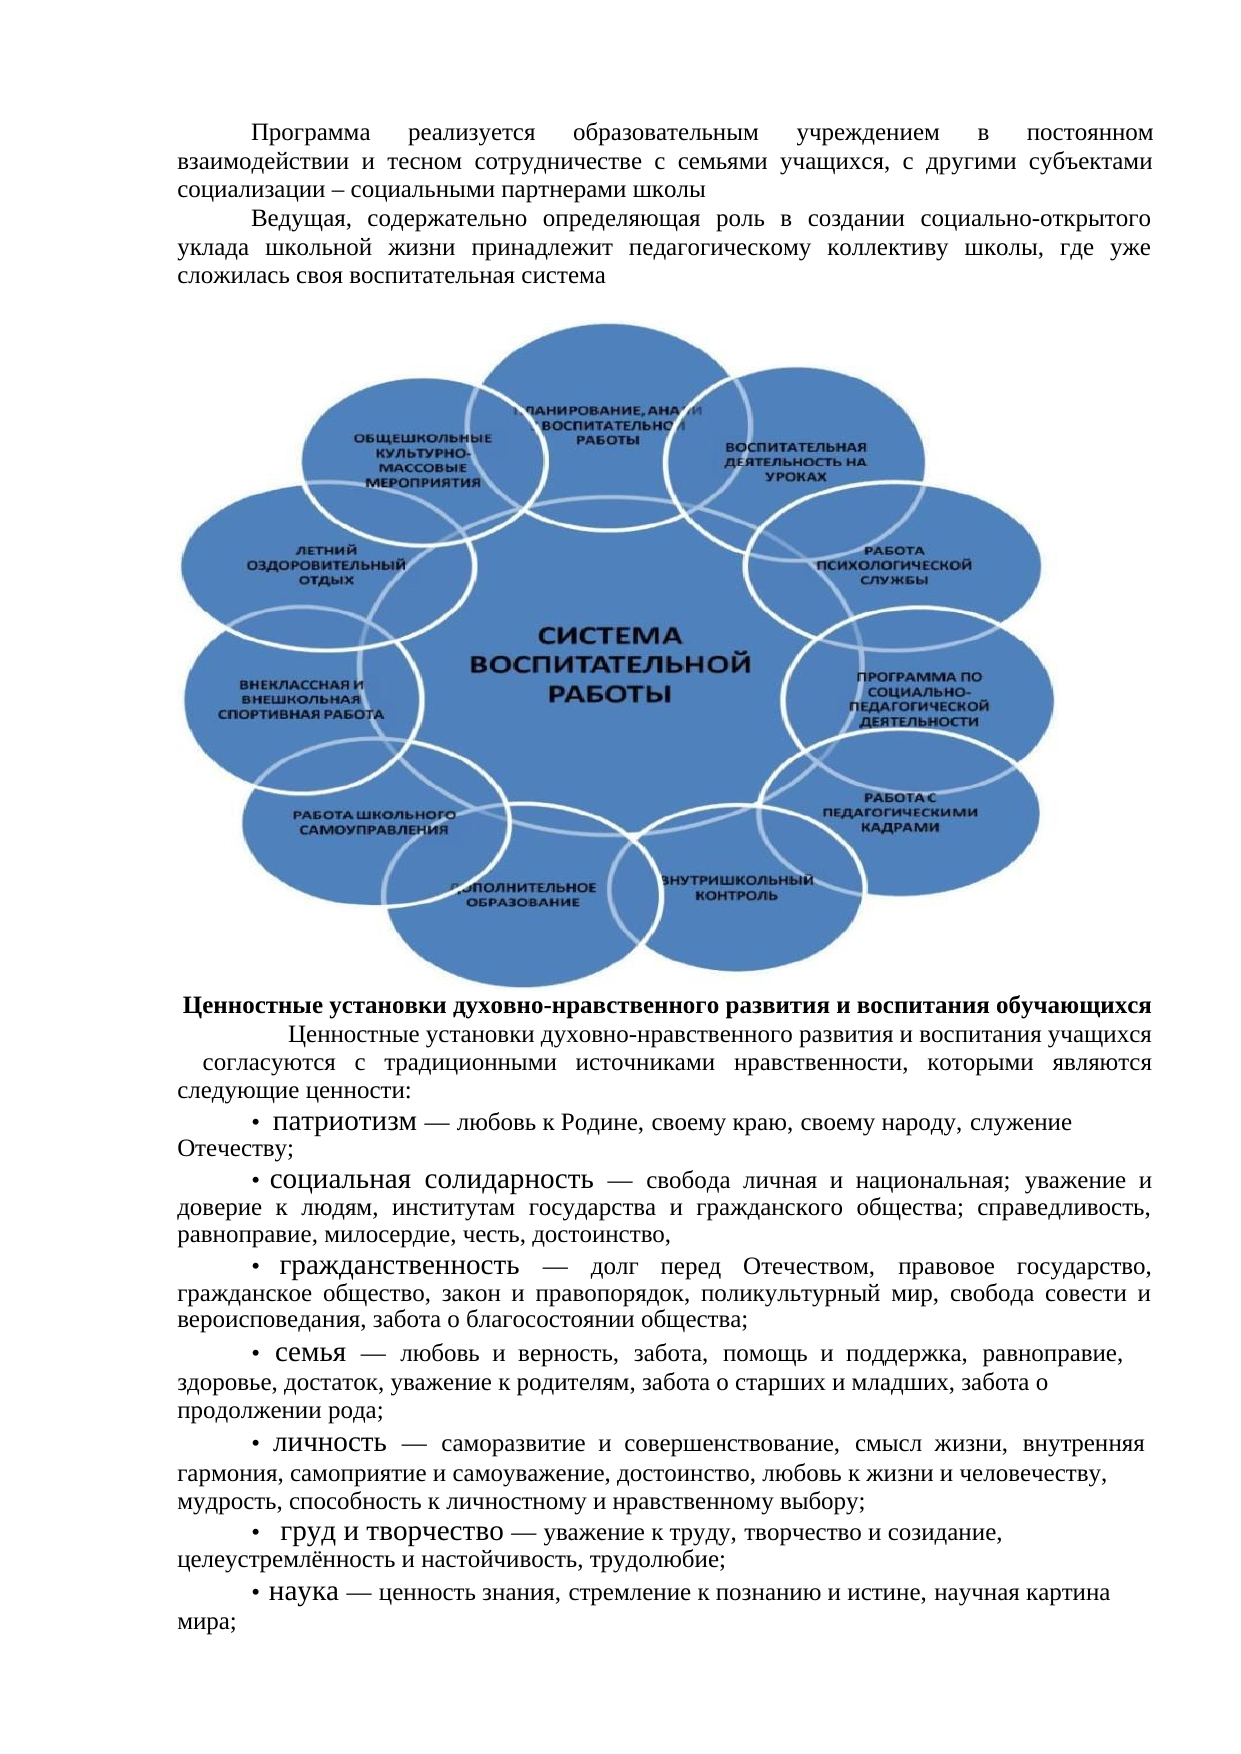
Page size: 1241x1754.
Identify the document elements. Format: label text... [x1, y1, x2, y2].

list социальная солидарность — свобода личная и национальная; уважение и доверие к людям, институтам государства и гражданского общества; справедливость, равноправие, милосердие, честь, достоинство, [177, 1164, 1152, 1248]
list наука — ценность знания, стремление к познанию и истине, научная картина [251, 1573, 1154, 1607]
text Ведущая, содержательно определяющая роль в создании социально-открытого уклада школьной жизни принадлежит педагогическому коллективу школы, где уже сложилась своя воспитательная система [177, 204, 1152, 289]
list семья — любовь и верность, забота, помощь и поддержка, равноправие, [251, 1334, 1154, 1367]
text здоровье, достаток, уважение к родителям, забота о старших и младших, забота о продолжении рода; [177, 1368, 1150, 1424]
text мира; [177, 1607, 1154, 1635]
text следующие ценности: [177, 1076, 1154, 1104]
list груд и творчество — уважение к труду, творчество и созидание, целеустремлённость и настойчивость, трудолюбие; [177, 1517, 1152, 1573]
list патриотизм — любовь к Родине, своему краю, своему народу, служение Отечеству; [177, 1106, 1152, 1162]
text гармония, самоприятие и самоуважение, достоинство, любовь к жизни и человечеству, мудрость, способность к личностному и нравственному выбору; [177, 1459, 1152, 1515]
picture [176, 320, 1060, 991]
list гражданственность — долг перед Отечеством, правовое государство, гражданское общество, закон и правопорядок, поликультурный мир, свобода совести и вероисповедания, забота о благосостоянии общества; [177, 1249, 1152, 1333]
text Программа реализуется образовательным учреждением в постоянном взаимодействии и тесном сотрудничестве с семьями учащихся, с другими субъектами социализации – социальными партнерами школы [177, 118, 1154, 203]
list личность — саморазвитие и совершенствование, смысл жизни, внутренняя [251, 1424, 1154, 1458]
text Ценностные установки духовно-нравственного развития и воспитания обучающихся Ценностные установки духовно-нравственного развития и воспитания учащихся согласуются с традиционными источниками нравственности, которыми являются [177, 991, 1152, 1076]
